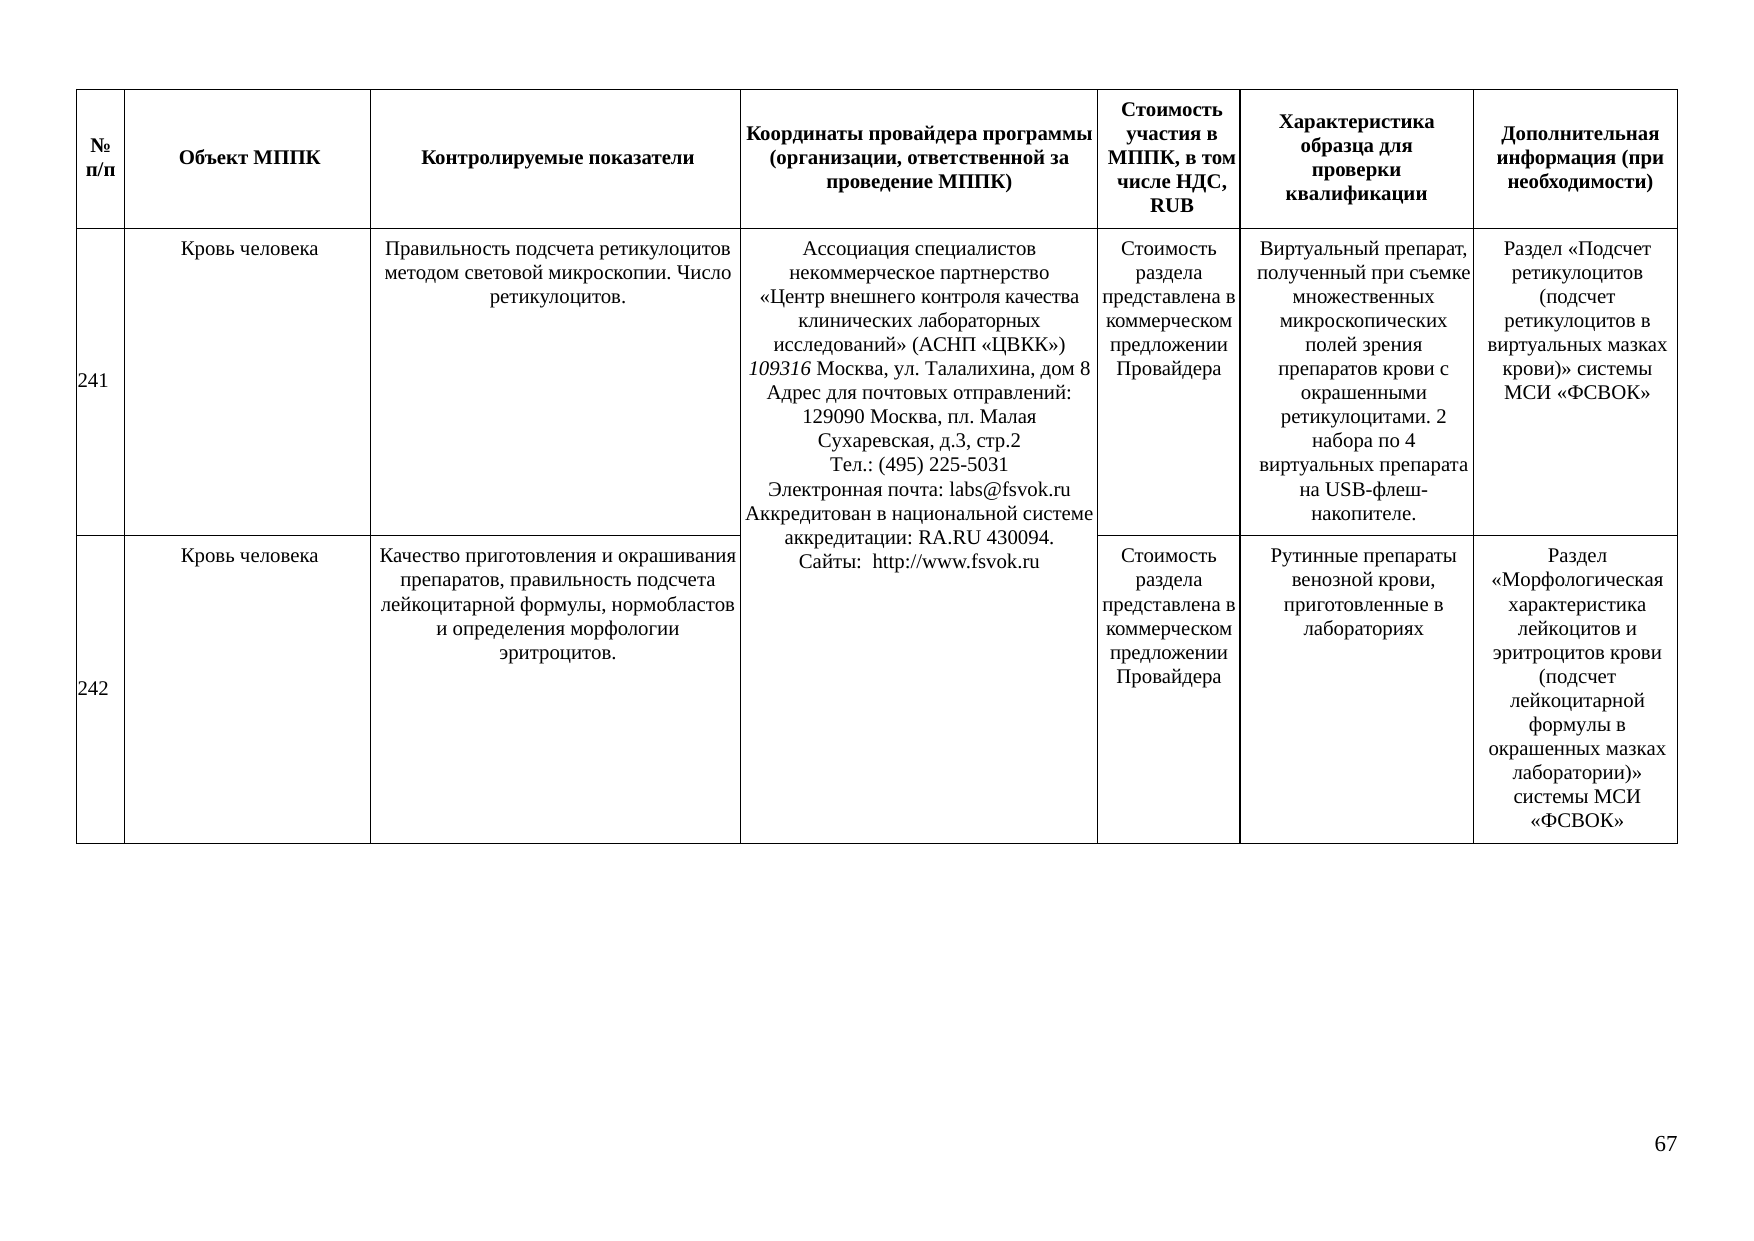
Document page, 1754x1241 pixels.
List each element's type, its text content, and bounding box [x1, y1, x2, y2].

table_cell Качество приготовления и окрашивания препаратов, правильность подсчета лейкоцитарной формулы, нормобластов и определения морфологии эритроцитов. [371, 536, 740, 843]
table_cell Раздел «Морфологическая характеристика лейкоцитов и эритроцитов крови (подсчет лейкоцитарной формулы в окрашенных мазках лаборатории)» системы МСИ «ФСВОК» [1474, 536, 1677, 843]
table_header Характеристика образца для проверки квалификации [1241, 90, 1473, 228]
table_cell Правильность подсчета ретикулоцитов методом световой микроскопии. Число ретикулоцитов. [371, 229, 740, 535]
table_cell Кровь человека [125, 536, 370, 843]
table_cell Рутинные препараты венозной крови, приготовленные в лабораториях [1241, 536, 1473, 843]
table_cell [77, 229, 124, 535]
table_header Координаты провайдера программы (организации, ответственной за проведение МППК) [741, 90, 1097, 228]
table_header Дополнительная информация (при необходимости) [1474, 90, 1677, 228]
table_header Контролируемые показатели [371, 90, 740, 228]
table_cell Раздел «Подсчет ретикулоцитов (подсчет ретикулоцитов в виртуальных мазках крови)» системы МСИ «ФСВОК» [1474, 229, 1677, 535]
table_cell Стоимость раздела представлена в коммерческом предложении Провайдера [1098, 536, 1239, 843]
table_cell Ассоциация специалистов некоммерческое партнерство «Центр внешнего контроля качества клинических лабораторных исследований» (АСНП «ЦВКК») 109316 Москва, ул. Талалихина, дом 8 Адрес для почтовых отправлений: 129090 Москва, пл. Малая Сухаревская, д.3, стр.2 Тел.: (495) 225-5031 Электронная почта: labs@fsvok.ru Аккредитован в национальной системе аккредитации: RA.RU 430094. Сайты: http://www.fsvok.ru [741, 229, 1097, 843]
table_cell Виртуальный препарат, полученный при съемке множественных микроскопических полей зрения препаратов крови с окрашенными ретикулоцитами. 2 набора по 4 виртуальных препарата на USB-флеш-накопителе. [1241, 229, 1473, 535]
table_header Стоимость участия в МППК, в том числе НДС, RUB [1098, 90, 1239, 228]
table_cell [77, 536, 124, 843]
table_header Объект МППК [125, 90, 370, 228]
table_cell Кровь человека [125, 229, 370, 535]
table_cell Стоимость раздела представлена в коммерческом предложении Провайдера [1098, 229, 1239, 535]
table_header № п/п [77, 90, 124, 228]
